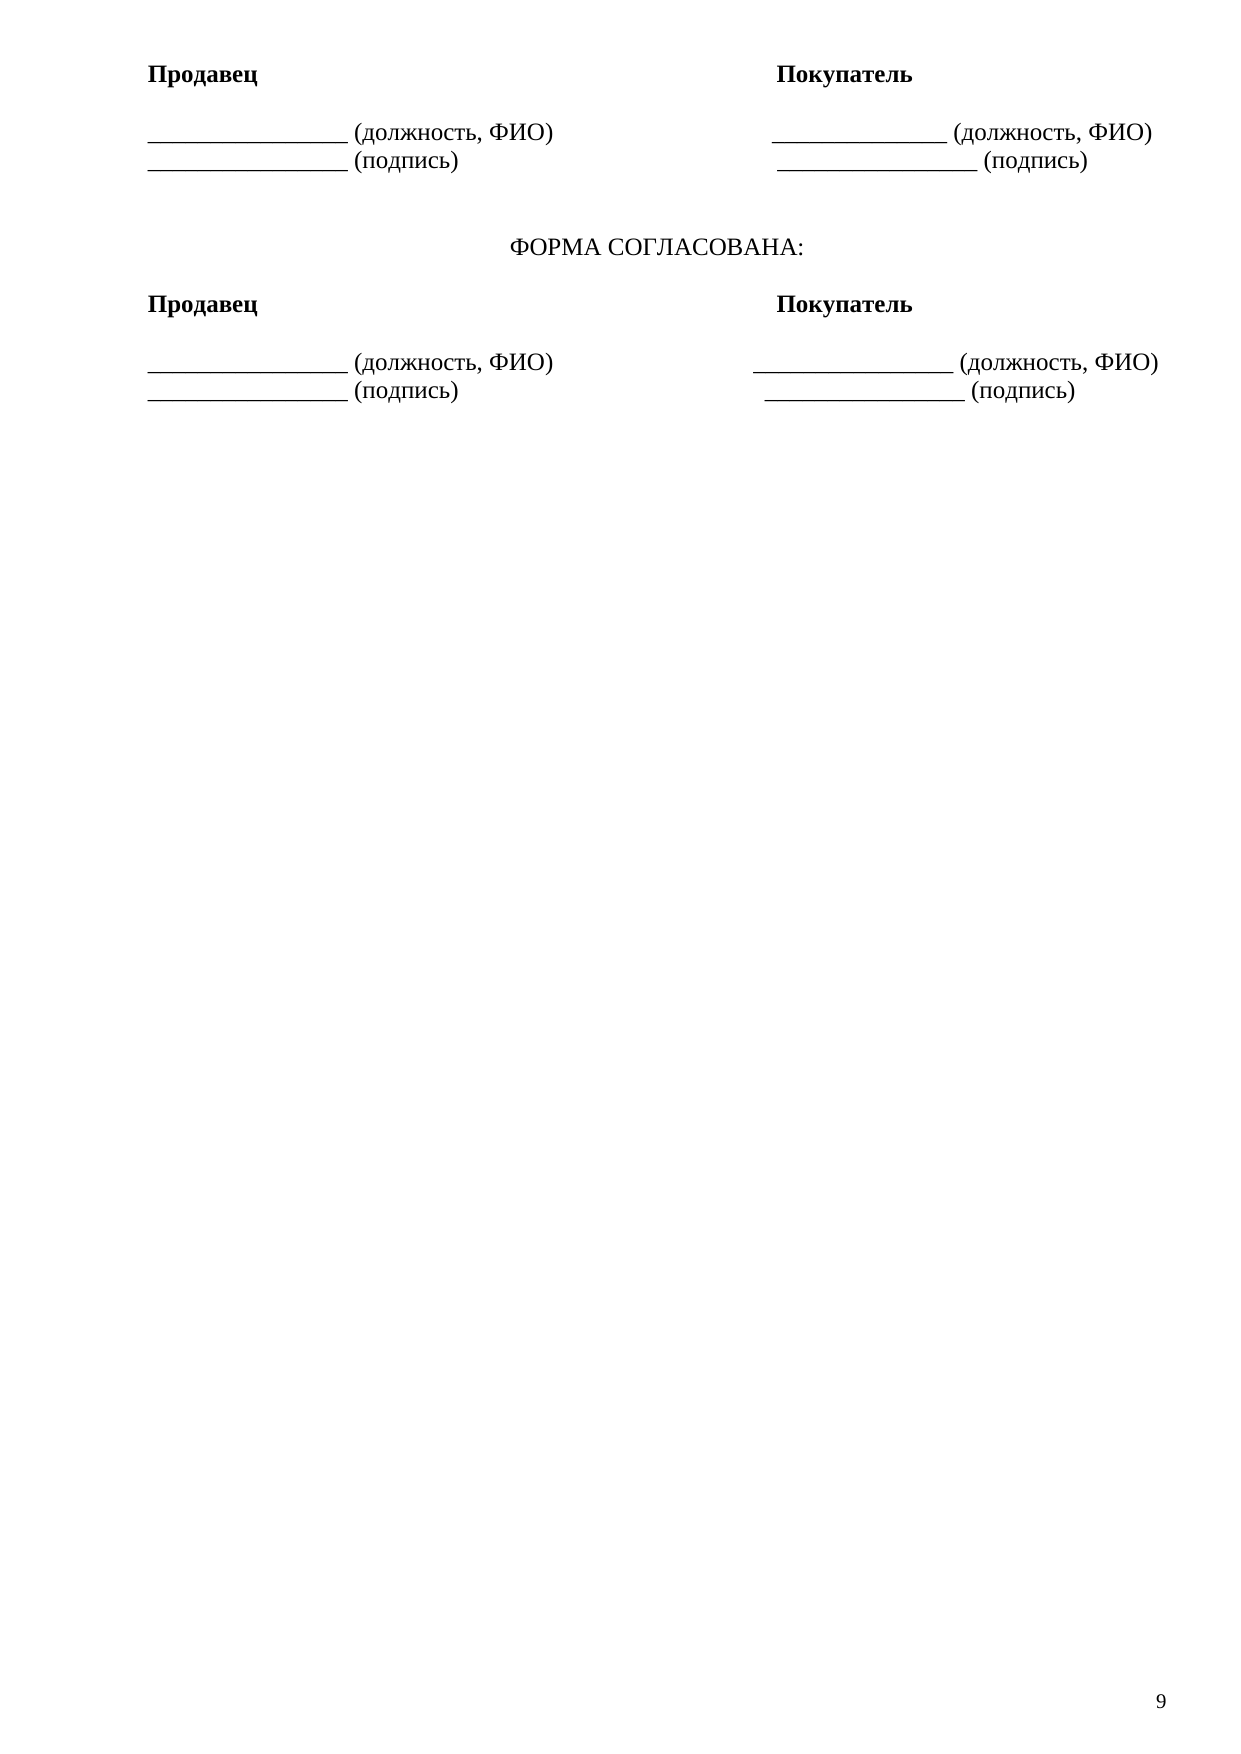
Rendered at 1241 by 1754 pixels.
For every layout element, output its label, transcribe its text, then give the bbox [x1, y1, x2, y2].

text ФОРМА СОГЛАСОВАНА: [148, 232, 1166, 260]
text ________________ (подпись) ________________ (подпись) [148, 375, 1166, 404]
text Продавец Покупатель [148, 59, 1166, 88]
text ________________ (должность, ФИО) ________________ (должность, ФИО) [148, 347, 1166, 375]
text ________________ (подпись) ________________ (подпись) [148, 145, 1166, 174]
text ________________ (должность, ФИО) ______________ (должность, ФИО) [148, 117, 1166, 145]
text Продавец Покупатель [148, 289, 1166, 318]
